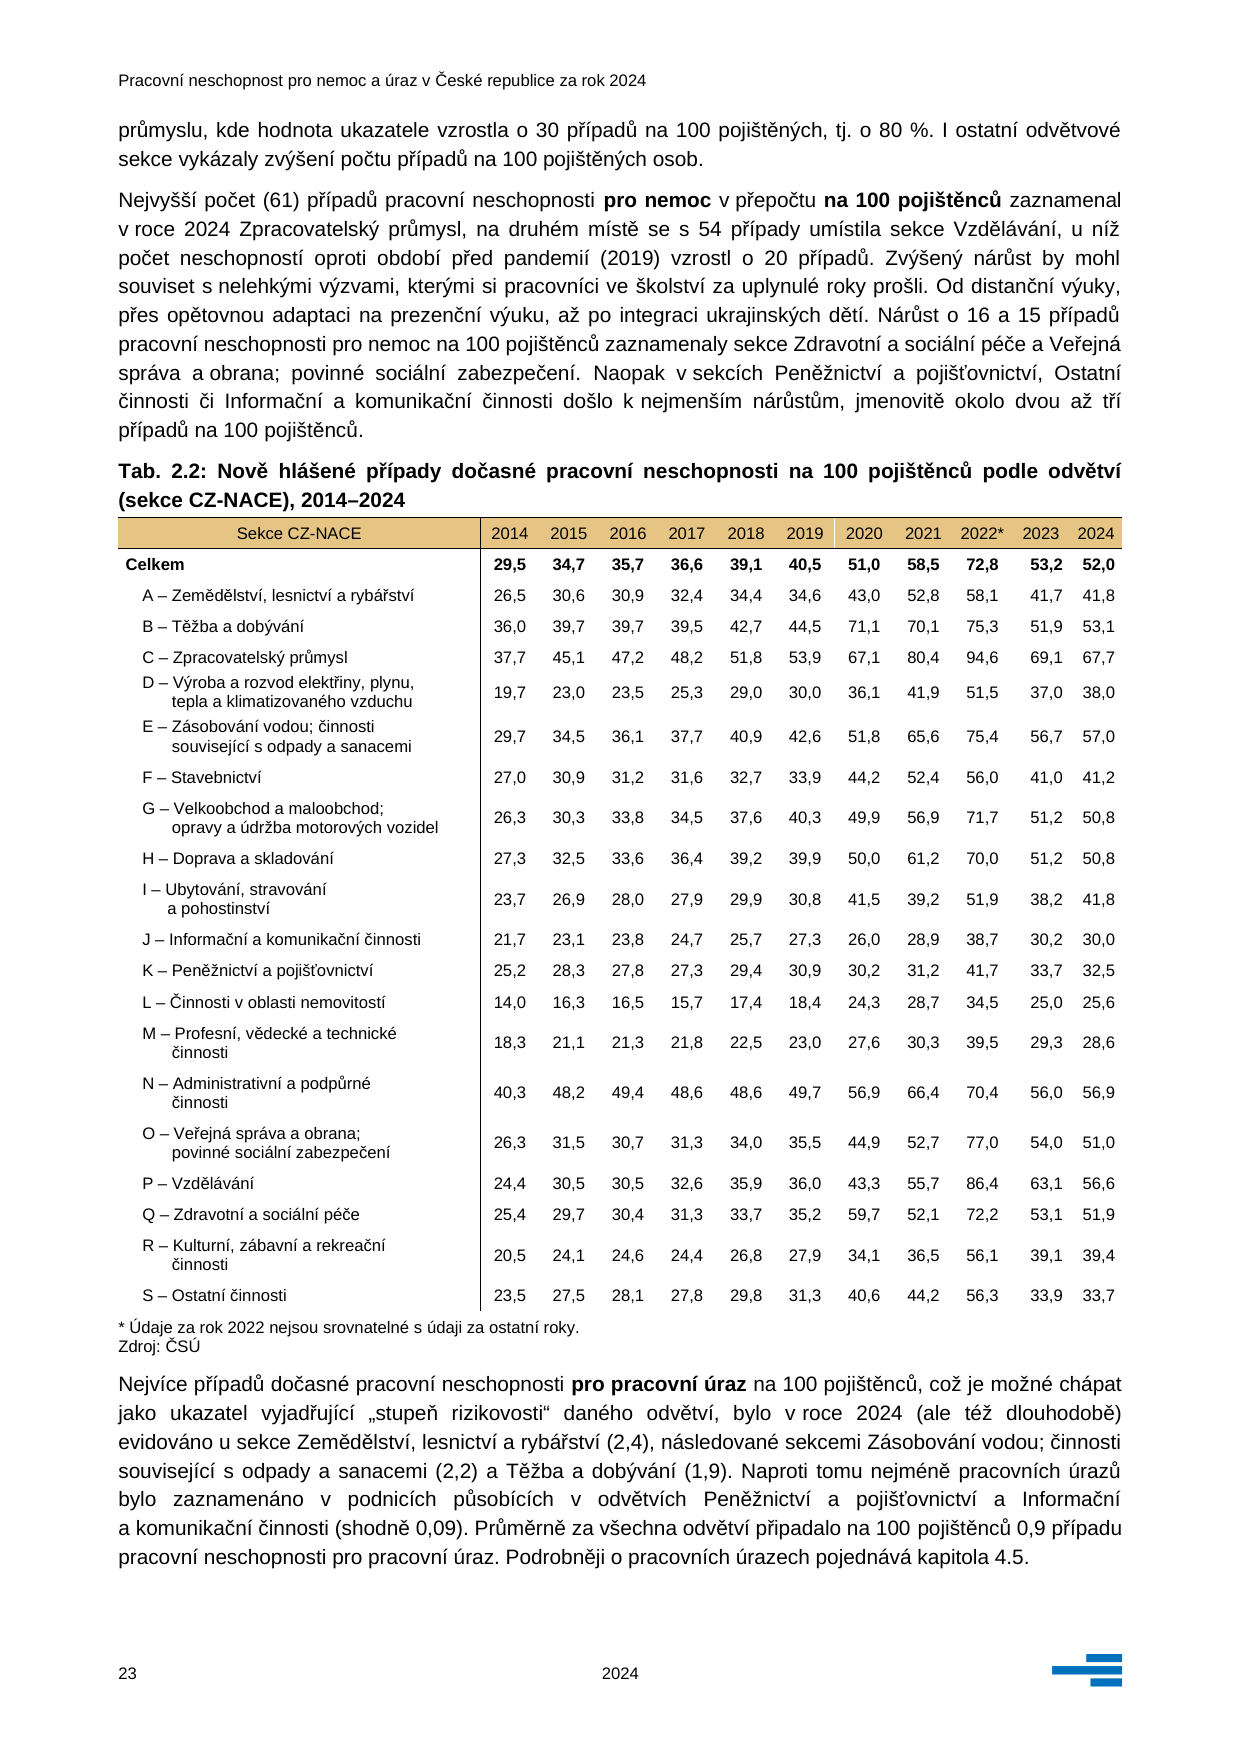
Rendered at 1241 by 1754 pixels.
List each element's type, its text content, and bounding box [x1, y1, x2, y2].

table_cell 51,5 [953, 673, 1012, 711]
table_cell 40,3 [481, 1068, 539, 1118]
table_cell 30,5 [598, 1168, 657, 1199]
table_cell 36,0 [775, 1168, 834, 1199]
table_cell 65,6 [894, 711, 953, 761]
table_cell 26,3 [481, 793, 539, 843]
table_cell 27,8 [598, 955, 657, 986]
table_cell 40,6 [835, 1280, 894, 1311]
table_cell 33,7 [1012, 955, 1070, 986]
table_cell 40,5 [775, 549, 834, 579]
table_cell 33,9 [775, 761, 834, 793]
table_cell 56,3 [953, 1280, 1012, 1311]
table_cell 23,0 [539, 673, 598, 711]
table_cell 29,4 [716, 955, 775, 986]
table_cell 23,0 [775, 1018, 834, 1068]
table_cell 57,0 [1070, 711, 1122, 761]
table_cell 32,4 [657, 579, 716, 611]
table_cell 28,1 [598, 1280, 657, 1311]
table_cell 36,5 [894, 1230, 953, 1280]
table_cell 39,1 [716, 549, 775, 579]
table_cell 28,7 [894, 986, 953, 1018]
table_cell 29,5 [481, 549, 539, 579]
table_cell 34,5 [657, 793, 716, 843]
table_cell 33,8 [598, 793, 657, 843]
table_cell 56,9 [1070, 1068, 1122, 1118]
table_cell 18,3 [481, 1018, 539, 1068]
table_cell 21,3 [598, 1018, 657, 1068]
table_cell G – Velkoobchod a maloobchod; opravy a údržba motorových vozidel [118, 793, 480, 843]
table_cell 31,3 [775, 1280, 834, 1311]
table_cell 21,8 [657, 1018, 716, 1068]
table_cell 38,0 [1070, 673, 1122, 711]
table_cell 71,7 [953, 793, 1012, 843]
table_cell 39,2 [894, 874, 953, 924]
table_cell 18,4 [775, 986, 834, 1018]
table_cell 23,7 [481, 874, 539, 924]
table_cell 63,1 [1012, 1168, 1070, 1199]
table_cell 40,3 [775, 793, 834, 843]
table_cell 30,5 [539, 1168, 598, 1199]
table_cell 27,3 [657, 955, 716, 986]
table_cell 15,7 [657, 986, 716, 1018]
table_cell 16,3 [539, 986, 598, 1018]
table_cell 80,4 [894, 642, 953, 673]
table_cell S – Ostatní činnosti [118, 1280, 480, 1311]
table_cell 23,5 [598, 673, 657, 711]
table_cell 51,0 [835, 549, 894, 579]
table_cell 37,6 [716, 793, 775, 843]
table_cell 27,0 [481, 761, 539, 793]
table_cell I – Ubytování, stravování a pohostinství [118, 874, 480, 924]
table_cell 30,2 [1012, 924, 1070, 955]
table_cell 39,5 [657, 611, 716, 642]
table_cell 17,4 [716, 986, 775, 1018]
table_cell 19,7 [481, 673, 539, 711]
table_cell H – Doprava a skladování [118, 843, 480, 874]
table_cell 25,0 [1012, 986, 1070, 1018]
table_cell 51,8 [716, 642, 775, 673]
table_cell 53,9 [775, 642, 834, 673]
table_header 2016 [598, 518, 657, 548]
table_cell 28,0 [598, 874, 657, 924]
table_cell 43,3 [835, 1168, 894, 1199]
table_cell 49,9 [835, 793, 894, 843]
table_cell 30,9 [598, 579, 657, 611]
table_cell 41,7 [1012, 579, 1070, 611]
table_cell 29,9 [716, 874, 775, 924]
table_cell 28,6 [1070, 1018, 1122, 1068]
table_cell 50,0 [835, 843, 894, 874]
table_cell K – Peněžnictví a pojišťovnictví [118, 955, 480, 986]
table_cell 77,0 [953, 1118, 1012, 1168]
table_cell 36,0 [481, 611, 539, 642]
table_cell 51,0 [1070, 1118, 1122, 1168]
table_cell 52,8 [894, 579, 953, 611]
table_cell Q – Zdravotní a sociální péče [118, 1199, 480, 1230]
table_cell 42,6 [775, 711, 834, 761]
table_cell Celkem [118, 549, 480, 579]
table_cell 41,8 [1070, 874, 1122, 924]
table_cell 32,5 [539, 843, 598, 874]
table_cell 31,5 [539, 1118, 598, 1168]
table_cell 34,1 [835, 1230, 894, 1280]
table_cell 70,1 [894, 611, 953, 642]
table_cell 71,1 [835, 611, 894, 642]
table_cell C – Zpracovatelský průmysl [118, 642, 480, 673]
table_cell 34,4 [716, 579, 775, 611]
table_cell 26,5 [481, 579, 539, 611]
table_cell R – Kulturní, zábavní a rekreační činnosti [118, 1230, 480, 1280]
table_cell 25,6 [1070, 986, 1122, 1018]
table_cell 86,4 [953, 1168, 1012, 1199]
table_cell 26,8 [716, 1230, 775, 1280]
table_cell P – Vzdělávání [118, 1168, 480, 1199]
table_cell 31,3 [657, 1199, 716, 1230]
table_cell 56,6 [1070, 1168, 1122, 1199]
table_cell 56,1 [953, 1230, 1012, 1280]
table_cell 53,1 [1070, 611, 1122, 642]
table_cell 52,7 [894, 1118, 953, 1168]
table_cell 41,5 [835, 874, 894, 924]
table_cell 49,4 [598, 1068, 657, 1118]
table_cell 45,1 [539, 642, 598, 673]
table_cell 58,5 [894, 549, 953, 579]
table_cell 75,4 [953, 711, 1012, 761]
table_header 2014 [481, 518, 539, 548]
table_cell 27,9 [775, 1230, 834, 1280]
table_cell 56,7 [1012, 711, 1070, 761]
table_cell 32,6 [657, 1168, 716, 1199]
table_cell 44,5 [775, 611, 834, 642]
table_cell 28,9 [894, 924, 953, 955]
table_cell 31,2 [598, 761, 657, 793]
table_cell 42,7 [716, 611, 775, 642]
table_cell 43,0 [835, 579, 894, 611]
table_cell 70,4 [953, 1068, 1012, 1118]
table_cell 36,6 [657, 549, 716, 579]
table_cell 27,8 [657, 1280, 716, 1311]
table_cell 67,1 [835, 642, 894, 673]
table_cell 33,7 [716, 1199, 775, 1230]
table_cell 34,5 [539, 711, 598, 761]
table_cell 53,2 [1012, 549, 1070, 579]
table_cell 72,2 [953, 1199, 1012, 1230]
table_header 2017 [657, 518, 716, 548]
table_cell 37,7 [481, 642, 539, 673]
picture [1051, 1653, 1123, 1687]
table_cell F – Stavebnictví [118, 761, 480, 793]
table_cell 56,0 [1012, 1068, 1070, 1118]
table_header 2021 [894, 518, 953, 548]
table_header 2019 [775, 518, 834, 548]
table_cell 24,4 [657, 1230, 716, 1280]
table_cell 26,9 [539, 874, 598, 924]
table_cell 30,2 [835, 955, 894, 986]
table_cell 29,7 [539, 1199, 598, 1230]
table_cell 54,0 [1012, 1118, 1070, 1168]
table_cell 25,2 [481, 955, 539, 986]
table_cell 30,3 [894, 1018, 953, 1068]
table_cell 30,9 [539, 761, 598, 793]
table_cell 30,7 [598, 1118, 657, 1168]
table_cell 47,2 [598, 642, 657, 673]
table_cell 36,1 [835, 673, 894, 711]
table_cell 29,0 [716, 673, 775, 711]
table_cell 41,0 [1012, 761, 1070, 793]
table_cell 33,9 [1012, 1280, 1070, 1311]
table_cell 94,6 [953, 642, 1012, 673]
table_cell B – Těžba a dobývání [118, 611, 480, 642]
table_cell 39,2 [716, 843, 775, 874]
table_cell 51,9 [1070, 1199, 1122, 1230]
table_cell 24,7 [657, 924, 716, 955]
table_cell 30,6 [539, 579, 598, 611]
table_cell 27,3 [481, 843, 539, 874]
table_cell 32,7 [716, 761, 775, 793]
table_cell 30,9 [775, 955, 834, 986]
table_cell 34,5 [953, 986, 1012, 1018]
table_cell 55,7 [894, 1168, 953, 1199]
table_cell 37,7 [657, 711, 716, 761]
table_cell 59,7 [835, 1199, 894, 1230]
table_header 2022* [953, 518, 1012, 548]
table_cell 35,5 [775, 1118, 834, 1168]
table_cell N – Administrativní a podpůrné činnosti [118, 1068, 480, 1118]
table_cell E – Zásobování vodou; činnosti související s odpady a sanacemi [118, 711, 480, 761]
table_cell 61,2 [894, 843, 953, 874]
table_cell 31,6 [657, 761, 716, 793]
table_cell 16,5 [598, 986, 657, 1018]
table_cell 37,0 [1012, 673, 1070, 711]
table_cell 41,7 [953, 955, 1012, 986]
table_cell 27,6 [835, 1018, 894, 1068]
table_cell 53,1 [1012, 1199, 1070, 1230]
table_cell 30,0 [1070, 924, 1122, 955]
table_cell 27,3 [775, 924, 834, 955]
table_cell 33,7 [1070, 1280, 1122, 1311]
table_cell 41,9 [894, 673, 953, 711]
table_cell 20,5 [481, 1230, 539, 1280]
table_cell 34,0 [716, 1118, 775, 1168]
table_cell 35,2 [775, 1199, 834, 1230]
table_cell 32,5 [1070, 955, 1122, 986]
table_cell L – Činnosti v oblasti nemovitostí [118, 986, 480, 1018]
table_cell 72,8 [953, 549, 1012, 579]
table_cell 48,2 [657, 642, 716, 673]
table_cell 39,7 [598, 611, 657, 642]
table_cell 67,7 [1070, 642, 1122, 673]
table_cell 44,2 [835, 761, 894, 793]
table_cell 52,1 [894, 1199, 953, 1230]
table_cell 22,5 [716, 1018, 775, 1068]
table_cell 50,8 [1070, 843, 1122, 874]
table_cell 30,4 [598, 1199, 657, 1230]
table_header 2024 [1070, 518, 1122, 548]
table_cell 27,5 [539, 1280, 598, 1311]
table_header 2018 [716, 518, 775, 548]
table_cell 34,6 [775, 579, 834, 611]
table_cell 40,9 [716, 711, 775, 761]
table_cell 44,9 [835, 1118, 894, 1168]
table_cell 51,8 [835, 711, 894, 761]
table_cell 30,0 [775, 673, 834, 711]
table_cell 48,2 [539, 1068, 598, 1118]
table_cell 35,9 [716, 1168, 775, 1199]
table_cell 24,3 [835, 986, 894, 1018]
table_cell 39,5 [953, 1018, 1012, 1068]
table_cell 26,0 [835, 924, 894, 955]
table_cell 24,4 [481, 1168, 539, 1199]
table_cell 39,7 [539, 611, 598, 642]
table_cell 39,9 [775, 843, 834, 874]
table_cell 41,8 [1070, 579, 1122, 611]
table_cell 41,2 [1070, 761, 1122, 793]
table_cell 36,4 [657, 843, 716, 874]
table_cell 24,6 [598, 1230, 657, 1280]
table_cell 70,0 [953, 843, 1012, 874]
table_cell 35,7 [598, 549, 657, 579]
table_cell 30,3 [539, 793, 598, 843]
table_cell 51,9 [953, 874, 1012, 924]
text Nejvyšší počet (61) případů pracovní neschopnosti pro nemoc v přepočtu na 100 pojištěnců zaznamenal v roce 2024 Zpracovatelský průmysl, na druhém místě se s 54 případy umístila sekce Vzdělávání, u níž počet neschopností oproti období před pandemií (2019) vzrostl o 20 případů. Zvýšený nárůst by mohl souviset s nelehkými výzvami, kterými si pracovníci ve školství za uplynulé roky prošli. Od distanční výuky, přes opětovnou adaptaci na prezenční výuku, až po integraci ukrajinských dětí. Nárůst o 16 a 15 případů pracovní neschopnosti pro nemoc na 100 pojištěnců zaznamenaly sekce Zdravotní a sociální péče a Veřejná správa a obrana; povinné sociální zabezpečení. Naopak v sekcích Peněžnictví a pojišťovnictví, Ostatní činnosti či Informační a komunikační činnosti došlo k nejmenším nárůstům, jmenovitě okolo dvou až tří případů na 100 pojištěnců. [118, 188, 1122, 442]
table_cell 48,6 [716, 1068, 775, 1118]
table_cell M – Profesní, vědecké a technické činnosti [118, 1018, 480, 1068]
table_cell O – Veřejná správa a obrana; povinné sociální zabezpečení [118, 1118, 480, 1168]
table_cell 39,4 [1070, 1230, 1122, 1280]
table_cell 31,3 [657, 1118, 716, 1168]
table_cell 23,5 [481, 1280, 539, 1311]
table_cell 29,7 [481, 711, 539, 761]
table_cell 24,1 [539, 1230, 598, 1280]
table_header 2015 [539, 518, 598, 548]
text Zdroj: ČSÚ [118, 1337, 1122, 1356]
table_cell 58,1 [953, 579, 1012, 611]
text * Údaje za rok 2022 nejsou srovnatelné s údaji za ostatní roky. [118, 1318, 1122, 1337]
table_cell 33,6 [598, 843, 657, 874]
table_cell 26,3 [481, 1118, 539, 1168]
table_cell 28,3 [539, 955, 598, 986]
table_cell 39,1 [1012, 1230, 1070, 1280]
text Tab. 2.2: Nově hlášené případy dočasné pracovní neschopnosti na 100 pojištěnců podle odvětví (sekce CZ-NACE), 2014–2024 [118, 459, 1122, 512]
table_cell 38,7 [953, 924, 1012, 955]
table_cell 34,7 [539, 549, 598, 579]
table_cell 69,1 [1012, 642, 1070, 673]
table_cell 23,1 [539, 924, 598, 955]
table_cell 56,9 [894, 793, 953, 843]
table_cell 31,2 [894, 955, 953, 986]
table_cell 30,8 [775, 874, 834, 924]
text Nejvíce případů dočasné pracovní neschopnosti pro pracovní úraz na 100 pojištěnců, což je možné chápat jako ukazatel vyjadřující „stupeň rizikovosti“ daného odvětví, bylo v roce 2024 (ale též dlouhodobě) evidováno u sekce Zemědělství, lesnictví a rybářství (2,4), následované sekcemi Zásobování vodou; činnosti související s odpady a sanacemi (2,2) a Těžba a dobývání (1,9). Naproti tomu nejméně pracovních úrazů bylo zaznamenáno v podnicích působících v odvětvích Peněžnictví a pojišťovnictví a Informační a komunikační činnosti (shodně 0,09). Průměrně za všechna odvětví připadalo na 100 pojištěnců 0,9 případu pracovní neschopnosti pro pracovní úraz. Podrobněji o pracovních úrazech pojednává kapitola 4.5. [118, 1372, 1122, 1569]
table_cell A – Zemědělství, lesnictví a rybářství [118, 579, 480, 611]
table_cell 51,2 [1012, 843, 1070, 874]
table_cell 75,3 [953, 611, 1012, 642]
table_header Sekce CZ-NACE [118, 518, 480, 548]
table_cell 36,1 [598, 711, 657, 761]
table_cell 29,8 [716, 1280, 775, 1311]
table_cell 25,4 [481, 1199, 539, 1230]
table_cell 44,2 [894, 1280, 953, 1311]
table_cell 50,8 [1070, 793, 1122, 843]
table_cell 21,7 [481, 924, 539, 955]
table_cell D – Výroba a rozvod elektřiny, plynu, tepla a klimatizovaného vzduchu [118, 673, 480, 711]
table_cell 51,9 [1012, 611, 1070, 642]
table_cell 23,8 [598, 924, 657, 955]
table_cell 29,3 [1012, 1018, 1070, 1068]
table_cell 21,1 [539, 1018, 598, 1068]
table_cell 25,3 [657, 673, 716, 711]
table_cell 48,6 [657, 1068, 716, 1118]
table_cell 38,2 [1012, 874, 1070, 924]
table_header 2020 [835, 518, 894, 548]
table_cell 14,0 [481, 986, 539, 1018]
table_cell 27,9 [657, 874, 716, 924]
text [118, 118, 1122, 171]
table_cell 51,2 [1012, 793, 1070, 843]
table_cell 52,4 [894, 761, 953, 793]
table_cell 56,0 [953, 761, 1012, 793]
table_header 2023 [1012, 518, 1070, 548]
table_cell 25,7 [716, 924, 775, 955]
table_cell 56,9 [835, 1068, 894, 1118]
table_cell J – Informační a komunikační činnosti [118, 924, 480, 955]
table_cell 66,4 [894, 1068, 953, 1118]
table_cell 49,7 [775, 1068, 834, 1118]
table_cell 52,0 [1070, 549, 1122, 579]
